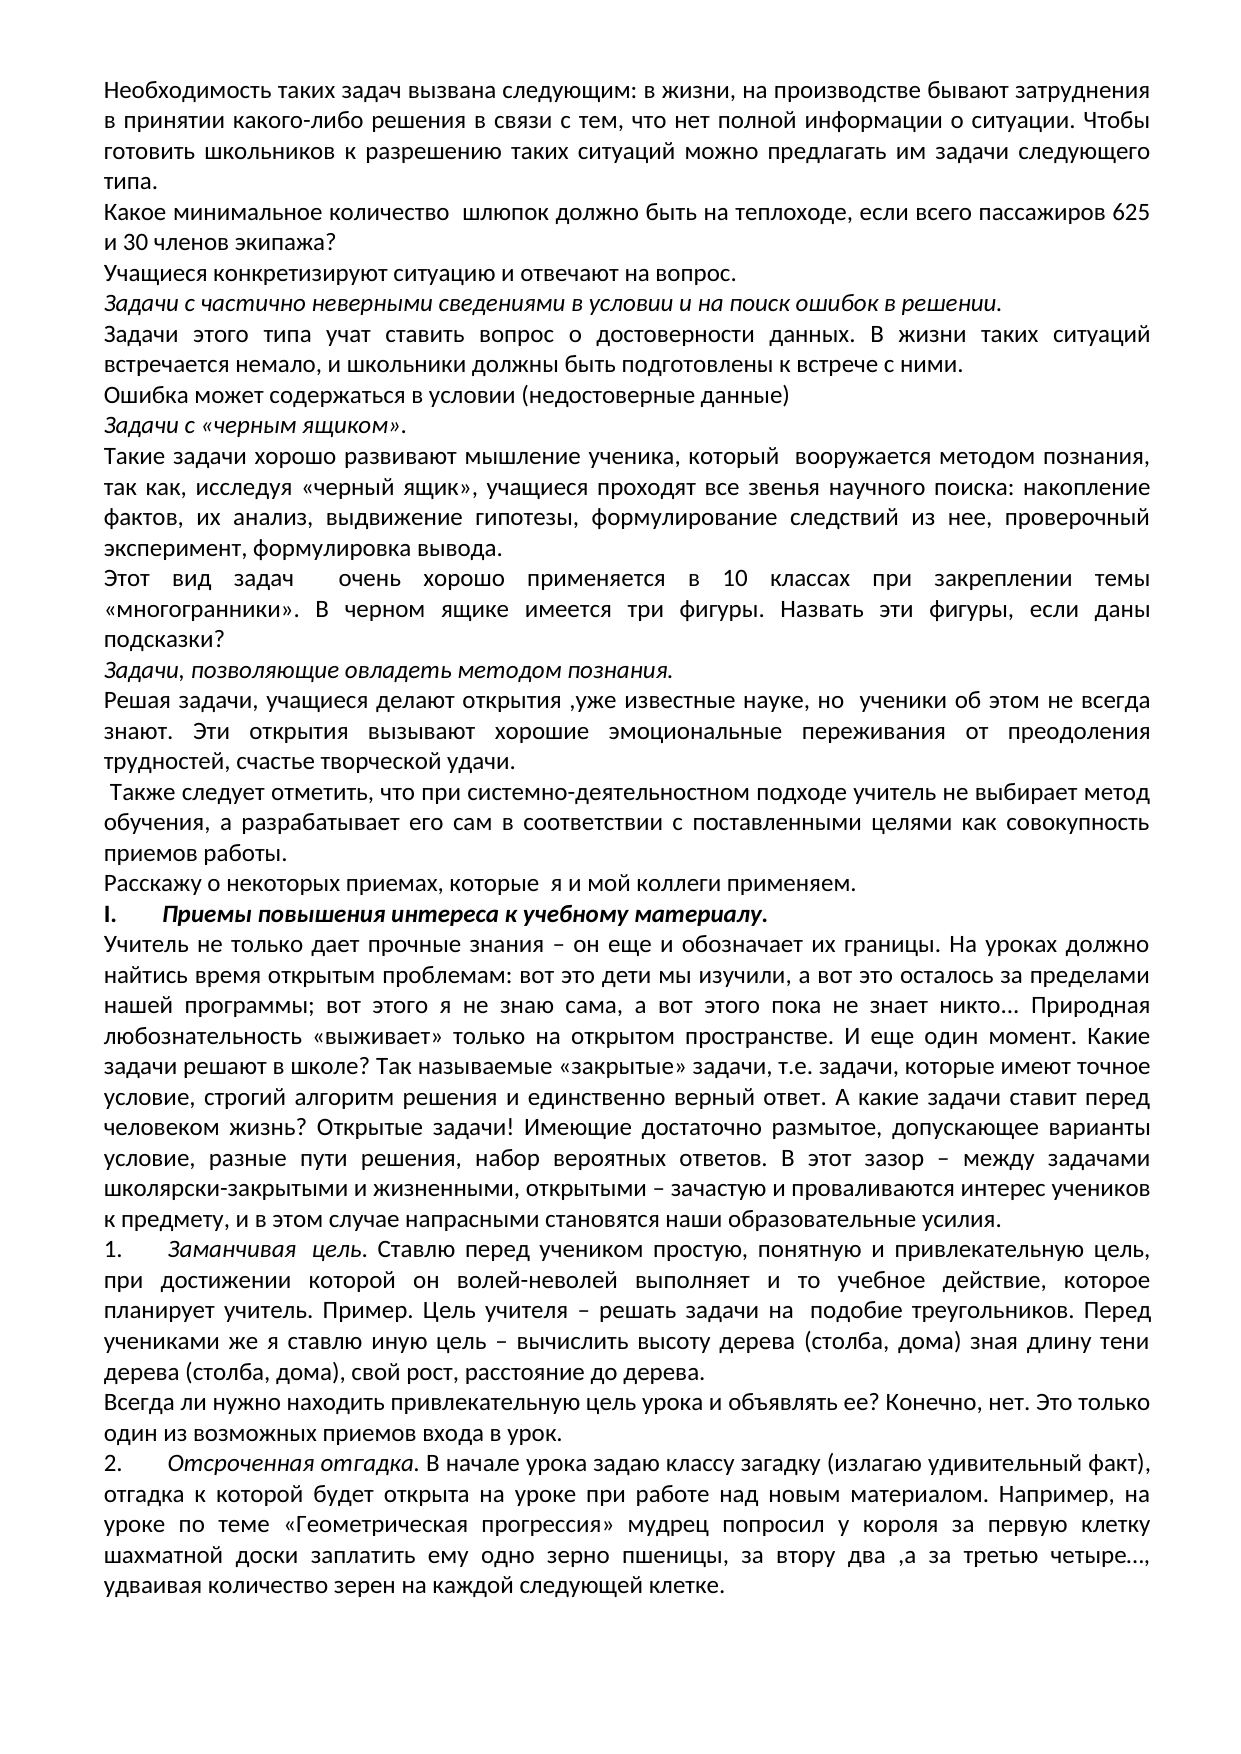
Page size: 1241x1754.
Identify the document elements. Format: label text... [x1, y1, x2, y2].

text Задачи этого типа учат ставить вопрос о достоверности данных. В жизни таких ситуаций встречается немало, и школьники должны быть подготовлены к встрече с ними. [103, 318, 1152, 379]
text Задачи, позволяющие овладеть методом познания. [103, 654, 1152, 684]
text Какое минимальное количество шлюпок должно быть на теплоходе, если всего пассажиров 625 и 30 членов экипажа? [103, 196, 1152, 257]
text Задачи с частично неверными сведениями в условии и на поиск ошибок в решении. [103, 287, 1152, 318]
text Всегда ли нужно находить привлекательную цель урока и объявлять ее? Конечно, нет. Это только один из возможных приемов входа в урок. [103, 1386, 1152, 1447]
text Учащиеся конкретизируют ситуацию и отвечают на вопрос. [103, 257, 1152, 287]
text Этот вид задач очень хорошо применяется в 10 классах при закреплении темы «многогранники». В черном ящике имеется три фигуры. Назвать эти фигуры, если даны подсказки? [103, 562, 1152, 654]
text 2. Отсроченная отгадка. В начале урока задаю классу загадку (излагаю удивительный факт), отгадка к которой будет открыта на уроке при работе над новым материалом. Например, на уроке по теме «Геометрическая прогрессия» мудрец попросил у короля за первую клетку шахматной доски заплатить ему одно зерно пшеницы, за втору два ,а за третью четыре…, удваивая количество зерен на каждой следующей клетке. [103, 1447, 1152, 1600]
text 1. Заманчивая цель. Ставлю перед учеником простую, понятную и привлекательную цель, при достижении которой он волей-неволей выполняет и то учебное действие, которое планирует учитель. Пример. Цель учителя – решать задачи на подобие треугольников. Перед учениками же я ставлю иную цель – вычислить высоту дерева (столба, дома) зная длину тени дерева (столба, дома), свой рост, расстояние до дерева. [103, 1234, 1152, 1386]
text Решая задачи, учащиеся делают открытия ,уже известные науке, но ученики об этом не всегда знают. Эти открытия вызывают хорошие эмоциональные переживания от преодоления трудностей, счастье творческой удачи. [103, 684, 1152, 776]
text Необходимость таких задач вызвана следующим: в жизни, на производстве бывают затруднения в принятии какого-либо решения в связи с тем, что нет полной информации о ситуации. Чтобы готовить школьников к разрешению таких ситуаций можно предлагать им задачи следующего типа. [103, 74, 1152, 196]
text Также следует отметить, что при системно-деятельностном подходе учитель не выбирает метод обучения, а разрабатывает его сам в соответствии с поставленными целями как совокупность приемов работы. [103, 776, 1152, 867]
text Ошибка может содержаться в условии (недостоверные данные) [103, 379, 1152, 409]
text Расскажу о некоторых приемах, которые я и мой коллеги применяем. [103, 867, 1152, 898]
text Учитель не только дает прочные знания – он еще и обозначает их границы. На уроках должно найтись время открытым проблемам: вот это дети мы изучили, а вот это осталось за пределами нашей программы; вот этого я не знаю сама, а вот этого пока не знает никто... Природная любознательность «выживает» только на открытом пространстве. И еще один момент. Какие задачи решают в школе? Так называемые «закрытые» задачи, т.е. задачи, которые имеют точное условие, строгий алгоритм решения и единственно верный ответ. А какие задачи ставит перед человеком жизнь? Открытые задачи! Имеющие достаточно размытое, допускающее варианты условие, разные пути решения, набор вероятных ответов. В этот зазор – между задачами школярски-закрытыми и жизненными, открытыми – зачастую и проваливаются интерес учеников к предмету, и в этом случае напрасными становятся наши образовательные усилия. [103, 928, 1152, 1234]
text Такие задачи хорошо развивают мышление ученика, который вооружается методом познания, так как, исследуя «черный ящик», учащиеся проходят все звенья научного поиска: накопление фактов, их анализ, выдвижение гипотезы, формулирование следствий из нее, проверочный эксперимент, формулировка вывода. [103, 440, 1152, 562]
text I. Приемы повышения интереса к учебному материалу. [103, 898, 1152, 928]
text Задачи с «черным ящиком». [103, 409, 1152, 440]
